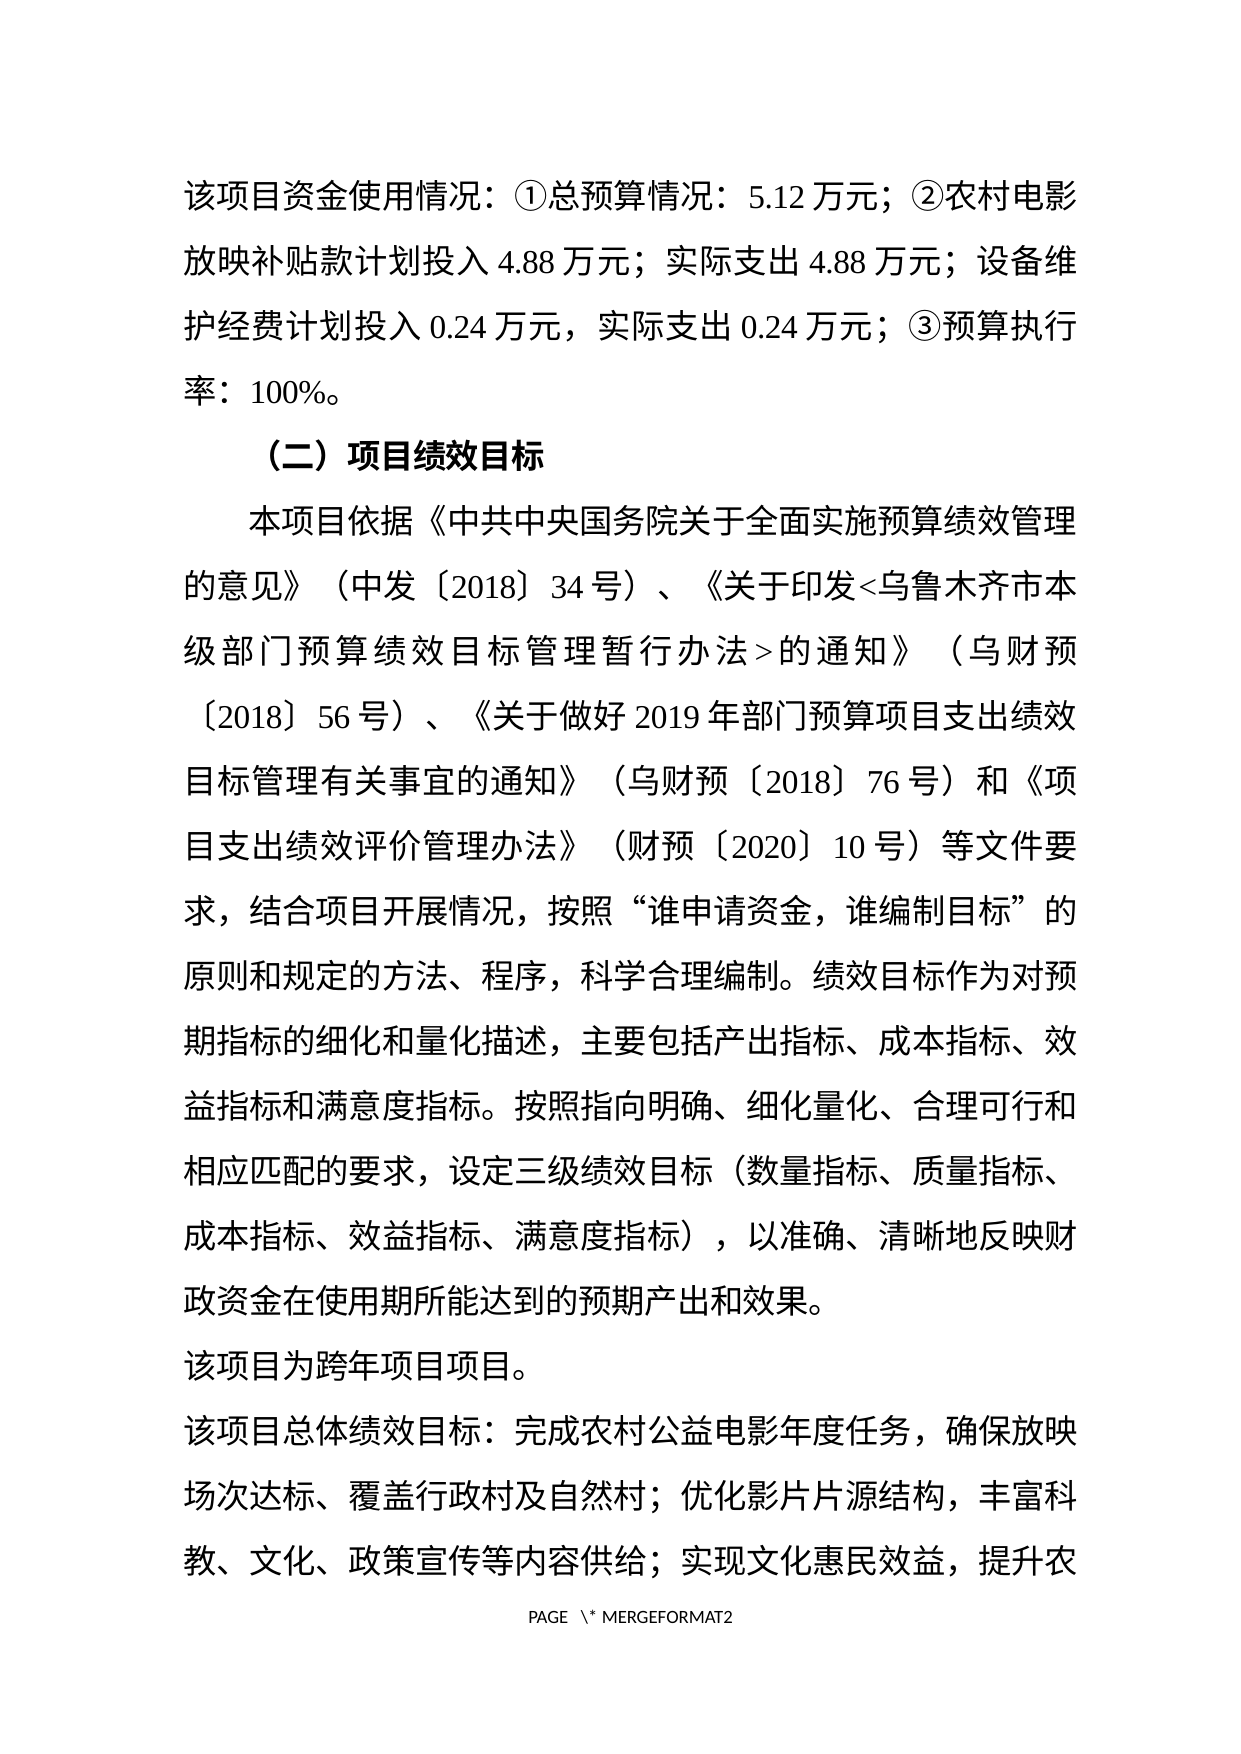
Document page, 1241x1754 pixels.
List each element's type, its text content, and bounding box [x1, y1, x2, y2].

text （二）项目绩效目标 [183, 422, 1078, 487]
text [183, 487, 1078, 1592]
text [183, 162, 1078, 422]
